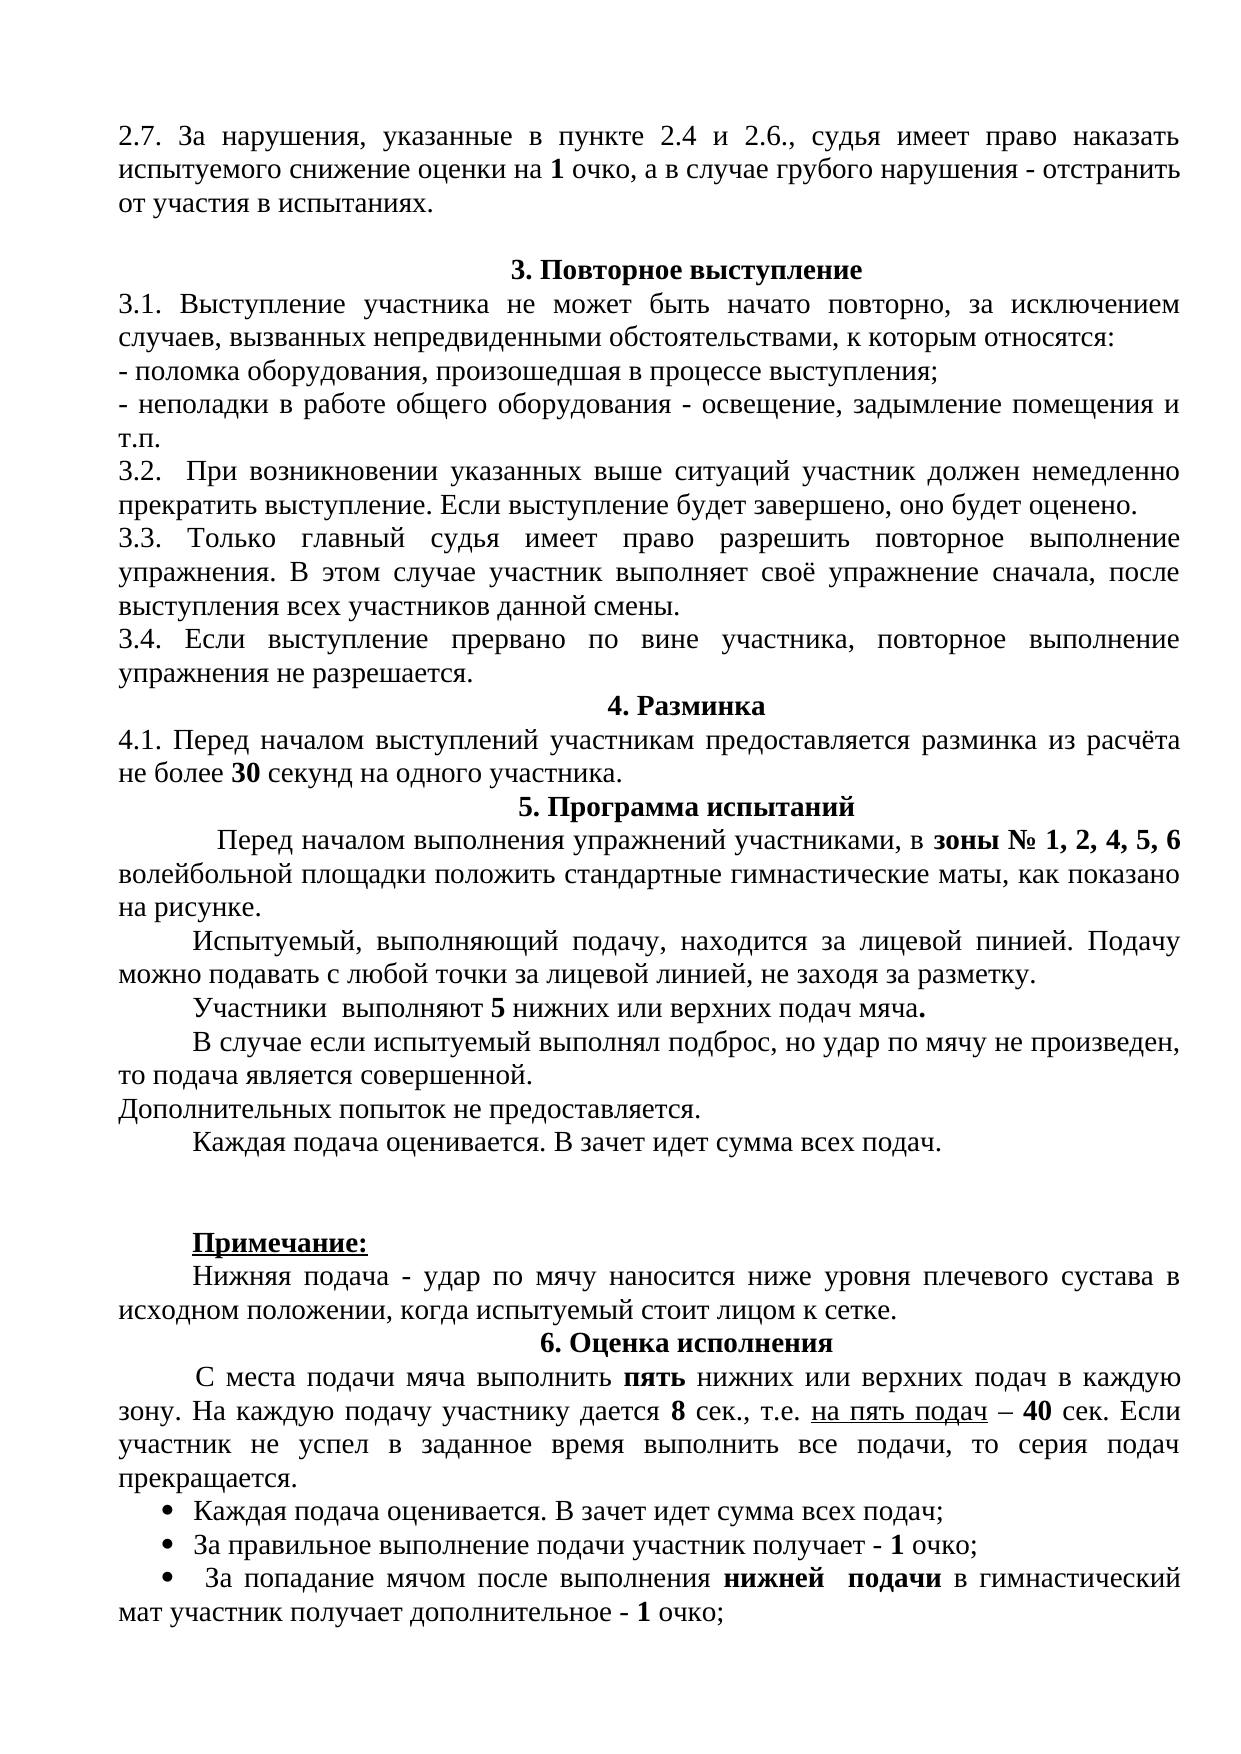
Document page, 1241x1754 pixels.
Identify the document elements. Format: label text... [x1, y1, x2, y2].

text 3.1. Выступление участника не может быть начато повторно, за исключением случаев, вызванных непредвиденными обстоятельствами, к которым относятся: [118, 286, 1181, 353]
text 4.1. Перед началом выступлений участникам предоставляется разминка из расчёта не более 30 секунд на одного участника. [118, 722, 1181, 789]
text - поломка оборудования, произошедшая в процессе выступления; [118, 353, 1181, 386]
text В случае если испытуемый выполнял подброс, но удар по мячу не произведен, то подача является совершенной. [118, 1024, 1181, 1091]
text 6. Оценка исполнения [118, 1326, 1181, 1359]
text Перед началом выполнения упражнений участниками, в зоны № 1, 2, 4, 5, 6 волейбольной площадки положить стандартные гимнастические маты, как показано на рисунке. [118, 822, 1181, 923]
text 3.3. Только главный судья имеет право разрешить повторное выполнение упражнения. В этом случае участник выполняет своё упражнение сначала, после выступления всех участников данной смены. [118, 521, 1181, 621]
text 5. Программа испытаний [118, 789, 1181, 822]
text С места подачи мяча выполнить пять нижних или верхних подач в каждую зону. На каждую подачу участнику дается 8 сек., т.е. на пять подач – 40 сек. Если участник не успел в заданное время выполнить все подачи, то серия подач прекращается. [118, 1359, 1181, 1493]
text Каждая подача оценивается. В зачет идет сумма всех подач. [118, 1124, 1181, 1158]
text Дополнительных попыток не предоставляется. [118, 1091, 1181, 1124]
text - неполадки в работе общего оборудования - освещение, задымление помещения и т.п. [118, 386, 1181, 453]
list За попадание мячом после выполнения нижней подачи в гимнастический мат участник получает дополнительное - 1 очко; [118, 1561, 1181, 1628]
text 3.4. Если выступление прервано по вине участника, повторное выполнение упражнения не разрешается. [118, 621, 1181, 688]
list За правильное выполнение подачи участник получает - 1 очко; [118, 1527, 1181, 1561]
text Участники выполняют 5 нижних или верхних подач мяча. [118, 990, 1181, 1024]
text 4. Разминка [118, 688, 1181, 722]
text 2.7. За нарушения, указанные в пункте 2.4 и 2.6., судья имеет право наказать испытуемого снижение оценки на 1 очко, а в случае грубого нарушения - отстранить от участия в испытаниях. [118, 118, 1181, 219]
text 3. Повторное выступление [118, 252, 1181, 286]
text Примечание: [118, 1225, 1181, 1258]
text Испытуемый, выполняющий подачу, находится за лицевой пинией. Подачу можно подавать с любой точки за лицевой линией, не заходя за разметку. [118, 923, 1181, 990]
text Нижняя подача - удар по мячу наносится ниже уровня плечевого сустава в исходном положении, когда испытуемый стоит лицом к сетке. [118, 1258, 1181, 1326]
text 3.2. При возникновении указанных выше ситуаций участник должен немедленно прекратить выступление. Если выступление будет завершено, оно будет оценено. [118, 453, 1181, 521]
list Каждая подача оценивается. В зачет идет сумма всех подач; [118, 1493, 1181, 1527]
